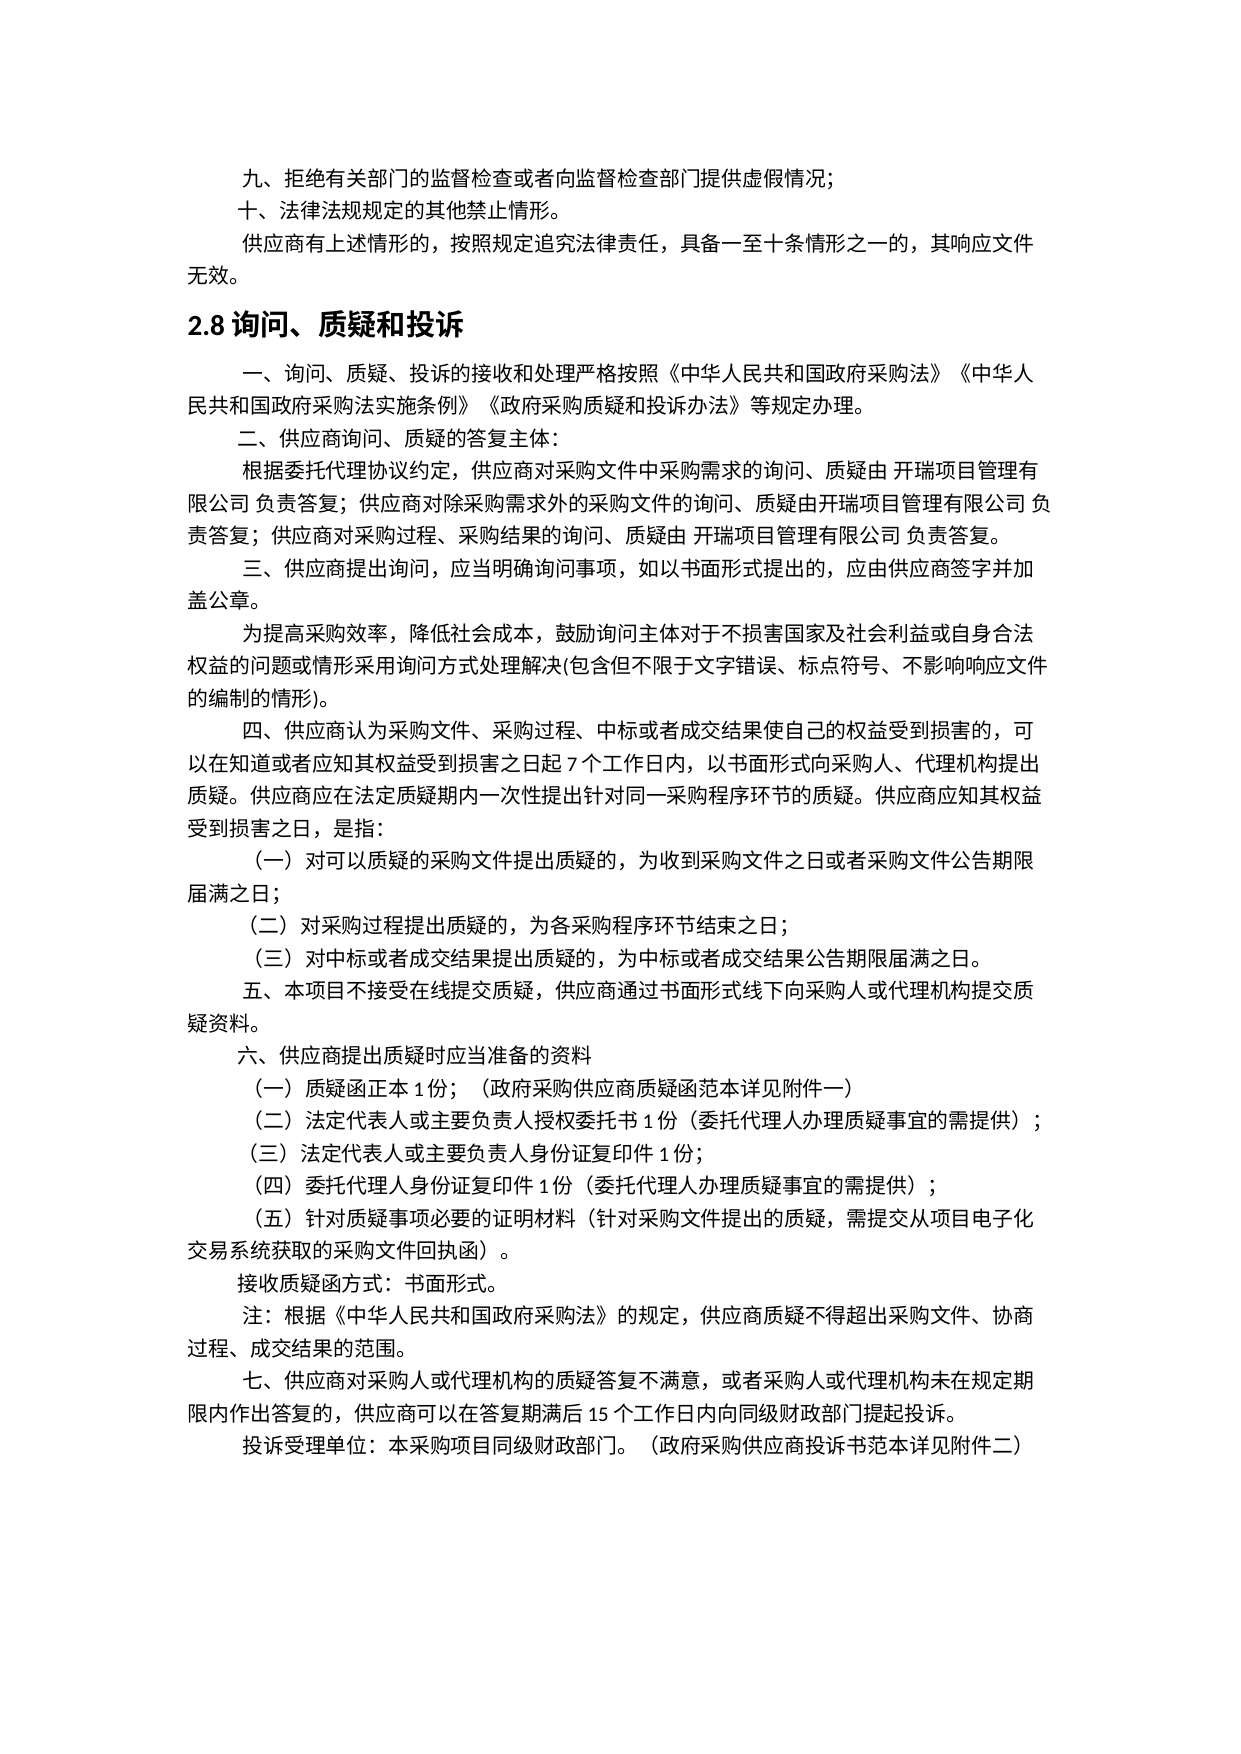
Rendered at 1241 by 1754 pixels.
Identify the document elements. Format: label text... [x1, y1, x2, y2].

text （三）对中标或者成交结果提出质疑的，为中标或者成交结果公告期限届满之日。 [187, 942, 1053, 974]
text 一、询问、质疑、投诉的接收和处理严格按照《中华人民共和国政府采购法》《中华人民共和国政府采购法实施条例》《政府采购质疑和投诉办法》等规定办理。 [187, 357, 1053, 422]
text （二）对采购过程提出质疑的，为各采购程序环节结束之日； [187, 909, 1053, 942]
text （三）法定代表人或主要负责人身份证复印件1份； [187, 1137, 1053, 1169]
text 接收质疑函方式：书面形式。 [187, 1267, 1053, 1299]
text 六、供应商提出质疑时应当准备的资料 [187, 1039, 1053, 1072]
text （二）法定代表人或主要负责人授权委托书1份（委托代理人办理质疑事宜的需提供）； [187, 1104, 1053, 1137]
text 二、供应商询问、质疑的答复主体： [187, 422, 1053, 454]
text 投诉受理单位：本采购项目同级财政部门。（政府采购供应商投诉书范本详见附件二） [187, 1429, 1053, 1462]
text （五）针对质疑事项必要的证明材料（针对采购文件提出的质疑，需提交从项目电子化交易系统获取的采购文件回执函）。 [187, 1202, 1053, 1267]
text 四、供应商认为采购文件、采购过程、中标或者成交结果使自己的权益受到损害的，可以在知道或者应知其权益受到损害之日起7个工作日内，以书面形式向采购人、代理机构提出质疑。供应商应在法定质疑期内一次性提出针对同一采购程序环节的质疑。供应商应知其权益受到损害之日，是指： [187, 714, 1053, 844]
text 三、供应商提出询问，应当明确询问事项，如以书面形式提出的，应由供应商签字并加盖公章。 [187, 552, 1053, 617]
text 注：根据《中华人民共和国政府采购法》的规定，供应商质疑不得超出采购文件、协商过程、成交结果的范围。 [187, 1299, 1053, 1364]
text 2.8询问、质疑和投诉 [187, 292, 1053, 357]
text 五、本项目不接受在线提交质疑，供应商通过书面形式线下向采购人或代理机构提交质疑资料。 [187, 974, 1053, 1039]
text 十、法律法规规定的其他禁止情形。 [187, 194, 1053, 227]
text （四）委托代理人身份证复印件1份（委托代理人办理质疑事宜的需提供）； [187, 1169, 1053, 1202]
text 根据委托代理协议约定，供应商对采购文件中采购需求的询问、质疑由 开瑞项目管理有限公司 负责答复；供应商对除采购需求外的采购文件的询问、质疑由开瑞项目管理有限公司 负责答复；供应商对采购过程、采购结果的询问、质疑由 开瑞项目管理有限公司 负责答复。 [187, 454, 1053, 552]
text 供应商有上述情形的，按照规定追究法律责任，具备一至十条情形之一的，其响应文件无效。 [187, 227, 1053, 292]
text 为提高采购效率，降低社会成本，鼓励询问主体对于不损害国家及社会利益或自身合法权益的问题或情形采用询问方式处理解决(包含但不限于文字错误、标点符号、不影响响应文件的编制的情形)。 [187, 617, 1053, 714]
text （一）对可以质疑的采购文件提出质疑的，为收到采购文件之日或者采购文件公告期限届满之日； [187, 844, 1053, 909]
text （一）质疑函正本1份；（政府采购供应商质疑函范本详见附件一） [187, 1072, 1053, 1104]
text 七、供应商对采购人或代理机构的质疑答复不满意，或者采购人或代理机构未在规定期限内作出答复的，供应商可以在答复期满后15个工作日内向同级财政部门提起投诉。 [187, 1364, 1053, 1429]
text 九、拒绝有关部门的监督检查或者向监督检查部门提供虚假情况； [187, 162, 1053, 194]
